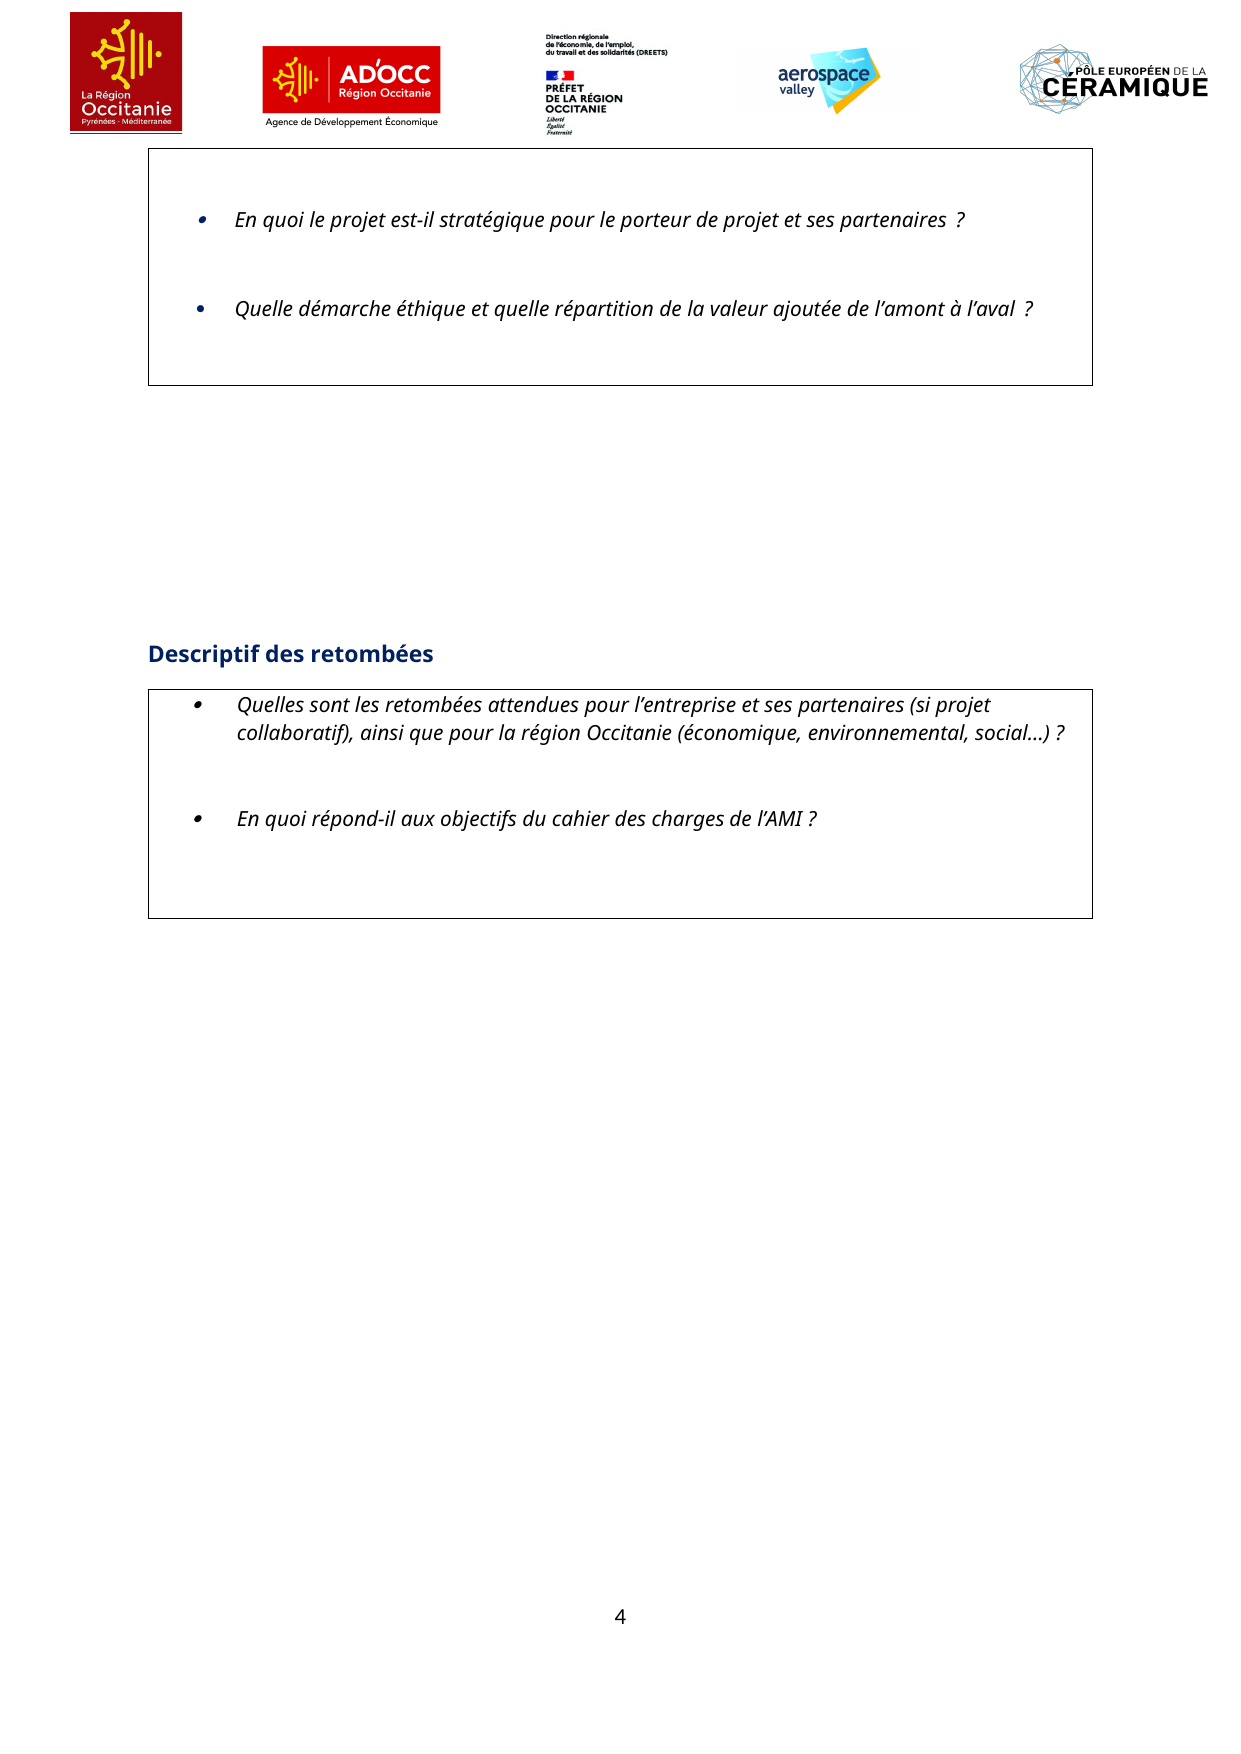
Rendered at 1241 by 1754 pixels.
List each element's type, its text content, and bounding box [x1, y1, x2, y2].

picture [736, 47, 923, 115]
table_header Quelles sont les retombées attendues pour l’entreprise et ses partenaires (si projet collaboratif), ainsi que pour la région Occitanie (économique, environnemental, social…) ? En quoi répond-il aux objectifs du cahier des charges de l’AMI ? [149, 690, 1092, 917]
picture [262, 46, 441, 131]
picture [541, 13, 693, 143]
picture [70, 12, 183, 131]
picture [1019, 44, 1209, 114]
text Descriptif des retombées [148, 638, 1093, 670]
